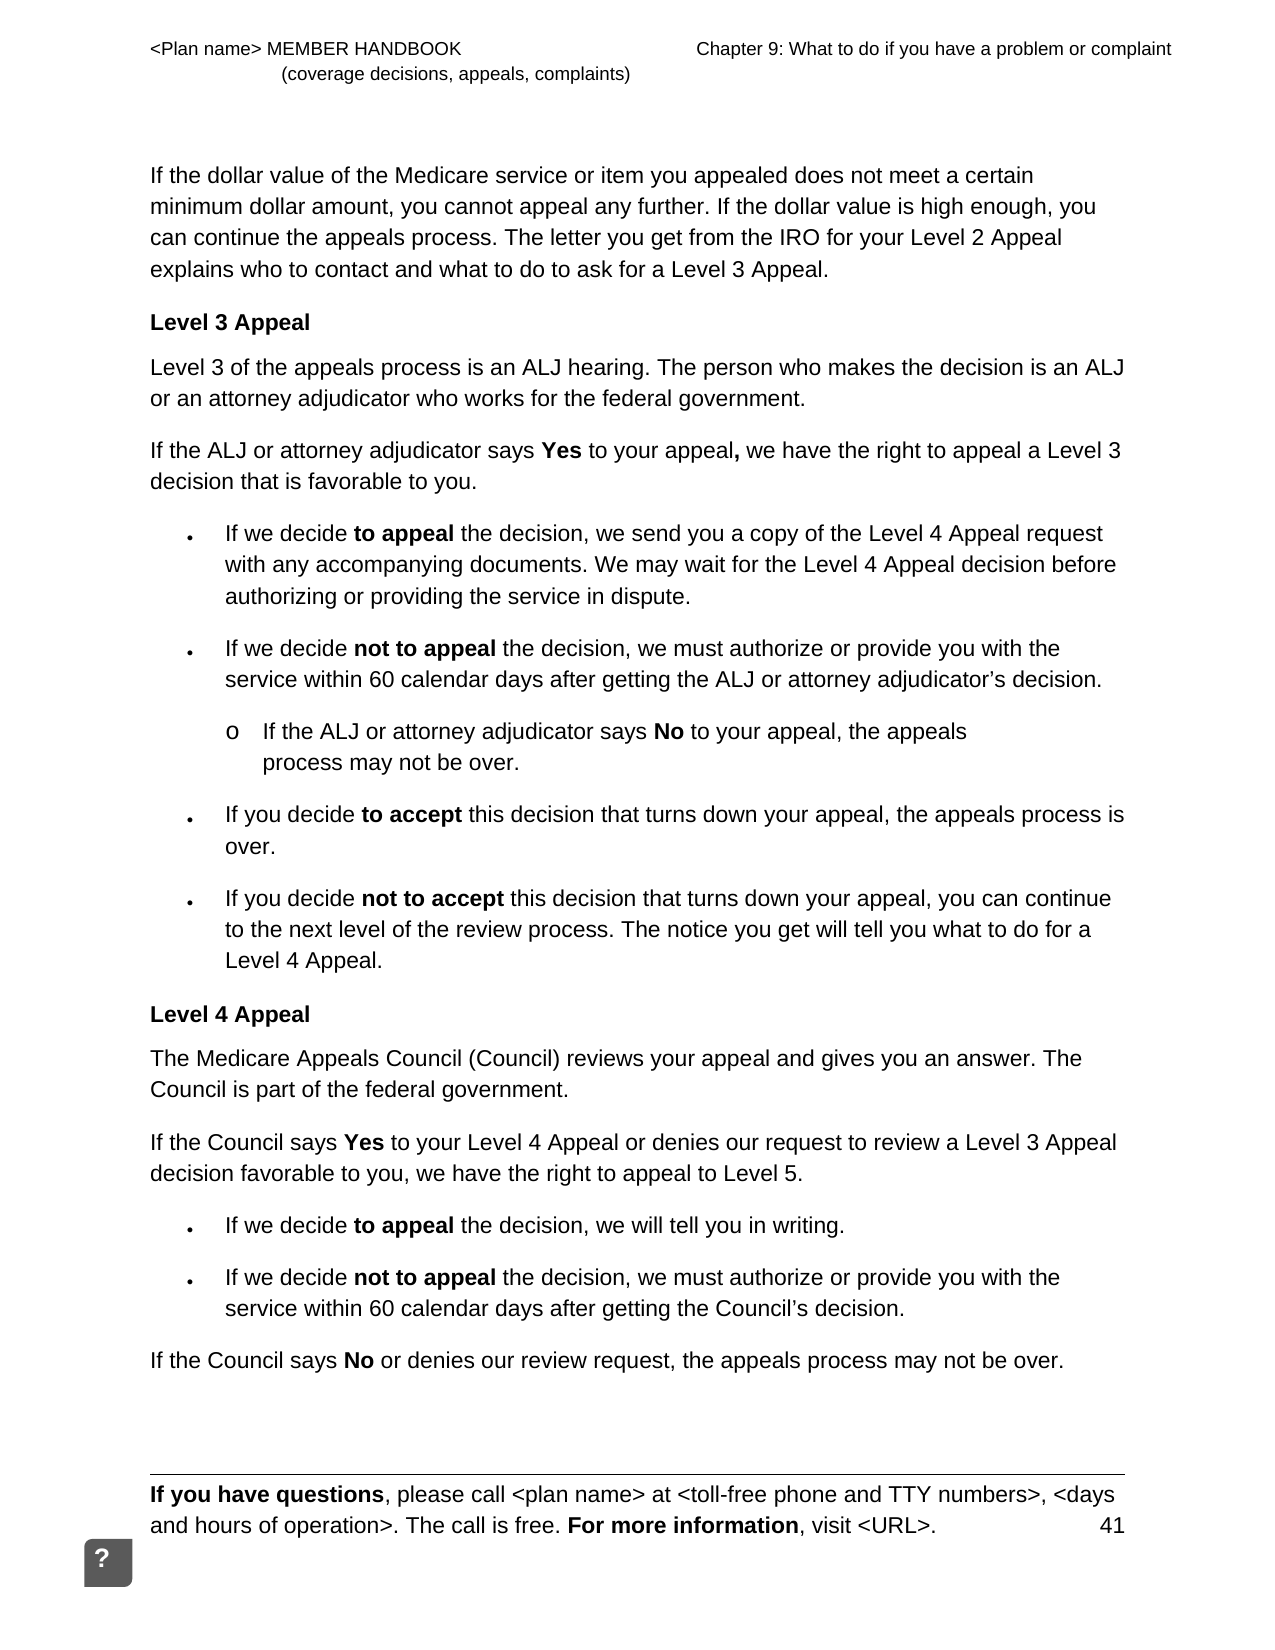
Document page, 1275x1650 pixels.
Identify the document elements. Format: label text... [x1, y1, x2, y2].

text The Medicare Appeals Council (Council) reviews your appeal and gives you an answer. The Council is part of the federal government. [150, 1042, 1125, 1104]
text Level 3 of the appeals process is an ALJ hearing. The person who makes the decision is an ALJ or an attorney adjudicator who works for the federal government. [150, 350, 1125, 412]
text If the ALJ or attorney adjudicator says Yes to your appeal, we have the right to appeal a Level 3 decision that is favorable to you. [150, 433, 1125, 496]
list If you decide not to accept this decision that turns down your appeal, you can continue to the next level of the review process. The notice you get will tell you what to do for a Level 4 Appeal. [187, 881, 1125, 975]
text If the dollar value of the Medicare service or item you appealed does not meet a certain minimum dollar amount, you cannot appeal any further. If the dollar value is high enough, you can continue the appeals process. The letter you get from the IRO for your Level 2 Appeal explains who to contact and what to do to ask for a Level 3 Appeal. [150, 158, 1125, 283]
text If the Council says No or denies our review request, the appeals process may not be over. [150, 1344, 1125, 1375]
subtitle Level 4 Appeal [150, 996, 1050, 1029]
list If we decide to appeal the decision, we send you a copy of the Level 4 Appeal request with any accompanying documents. We may wait for the Level 4 Appeal decision before authorizing or providing the service in dispute. [187, 517, 1125, 610]
text If the Council says Yes to your Level 4 Appeal or denies our request to review a Level 3 Appeal decision favorable to you, we have the right to appeal to Level 5. [150, 1125, 1125, 1187]
list If the ALJ or attorney adjudicator says No to your appeal, the appeals process may not be over. [225, 714, 1050, 777]
list If we decide to appeal the decision, we will tell you in writing. [187, 1208, 1125, 1239]
subtitle Level 3 Appeal [150, 304, 1050, 337]
list If you decide to accept this decision that turns down your appeal, the appeals process is over. [187, 798, 1125, 860]
list If we decide not to appeal the decision, we must authorize or provide you with the service within 60 calendar days after getting the Council’s decision. [187, 1260, 1125, 1323]
list If we decide not to appeal the decision, we must authorize or provide you with the service within 60 calendar days after getting the ALJ or attorney adjudicator’s decision. [187, 631, 1125, 694]
